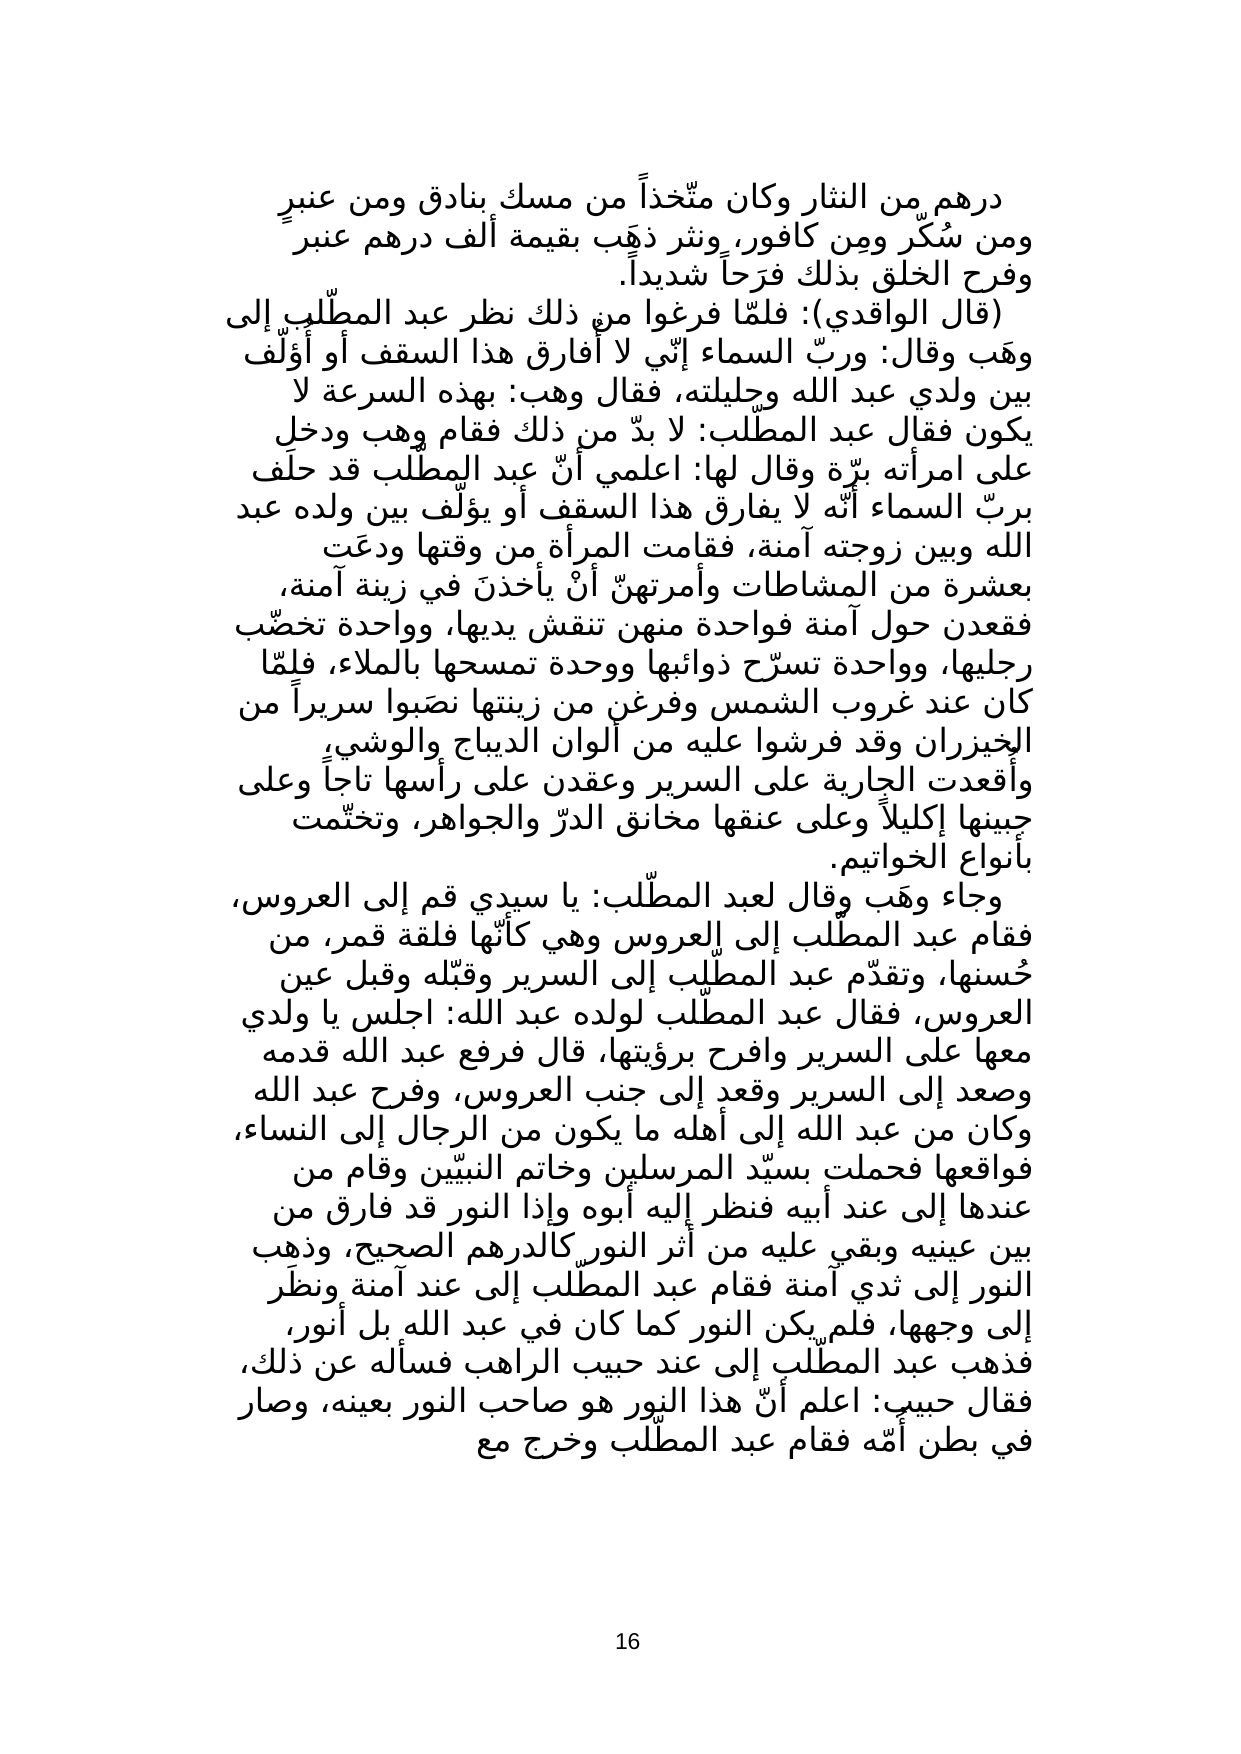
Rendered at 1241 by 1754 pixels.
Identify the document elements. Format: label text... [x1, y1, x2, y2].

text وجاء وهَب وقال لعبد المطّلب: يا سيدي قم إلى العروس، فقام عبد المطّلب إلى العروس وهي كأنّها فلقة قمر، من حُسنها، وتقدّم عبد المطّلب إلى السرير وقبّله وقبل عين العروس، فقال عبد المطّلب لولده عبد الله: اجلس يا ولدي معها على السرير وافرح برؤيتها، قال فرفع عبد الله قدمه وصعد إلى السرير وقعد إلى جنب العروس، وفرح عبد الله وكان من عبد الله إلى أهله ما يكون من الرجال إلى النساء، فواقعها فحملت بسيّد المرسلين وخاتم النبيّين وقام من عندها إلى عند أبيه فنظر إليه أبوه وإذا النور قد فارق من بين عينيه وبقي عليه من أثر النور كالدرهم الصحيح، وذهب النور إلى ثدي آمنة فقام عبد المطّلب إلى عند آمنة ونظَر إلى وجهها، فلم يكن النور كما كان في عبد الله بل أنور، فذهب عبد المطّلب إلى عند حبيب الراهب فسأله عن ذلك، فقال حبيب: اعلم أنّ هذا النور هو صاحب النور بعينه، وصار في بطن أُمّه فقام عبد المطّلب وخرج مع [222, 877, 1033, 1459]
text (قال الواقدي): فلمّا فرغوا من ذلك نظر عبد المطّلب إلى وهَب وقال: وربّ السماء إنّي لا أُفارق هذا السقف أو أُؤلّف بين ولدي عبد الله وحليلته، فقال وهب: بهذه السرعة لا يكون فقال عبد المطّلب: لا بدّ من ذلك فقام وهب ودخل على امرأته برّة وقال لها: اعلمي أنّ عبد المطّلب قد حلَف بربّ السماء أنّه لا يفارق هذا السقف أو يؤلّف بين ولده عبد الله وبين زوجته آمنة، فقامت المرأة من وقتها ودعَت بعشرة من المشاطات وأمرتهنّ أنْ يأخذنَ في زينة آمنة، فقعدن حول آمنة فواحدة منهن تنقش يديها، وواحدة تخضّب رجليها، وواحدة تسرّح ذوائبها ووحدة تمسحها بالملاء، فلمّا كان عند غروب الشمس وفرغن من زينتها نصَبوا سريراً من الخيزران وقد فرشوا عليه من ألوان الديباج والوشي، وأُقعدت الجارية على السرير وعقدن على رأسها تاجاً وعلى جبينها إكليلاً وعلى عنقها مخانق الدرّ والجواهر، وتختّمت بأنواع الخواتيم. [222, 294, 1033, 877]
text درهم من النثار وكان متّخذاً من مسك بنادق ومن عنبرٍ ومن سُكّر ومِن كافور، ونثر ذهَب بقيمة ألف درهم عنبر وفرح الخلق بذلك فرَحاً شديداً. [222, 177, 1033, 294]
